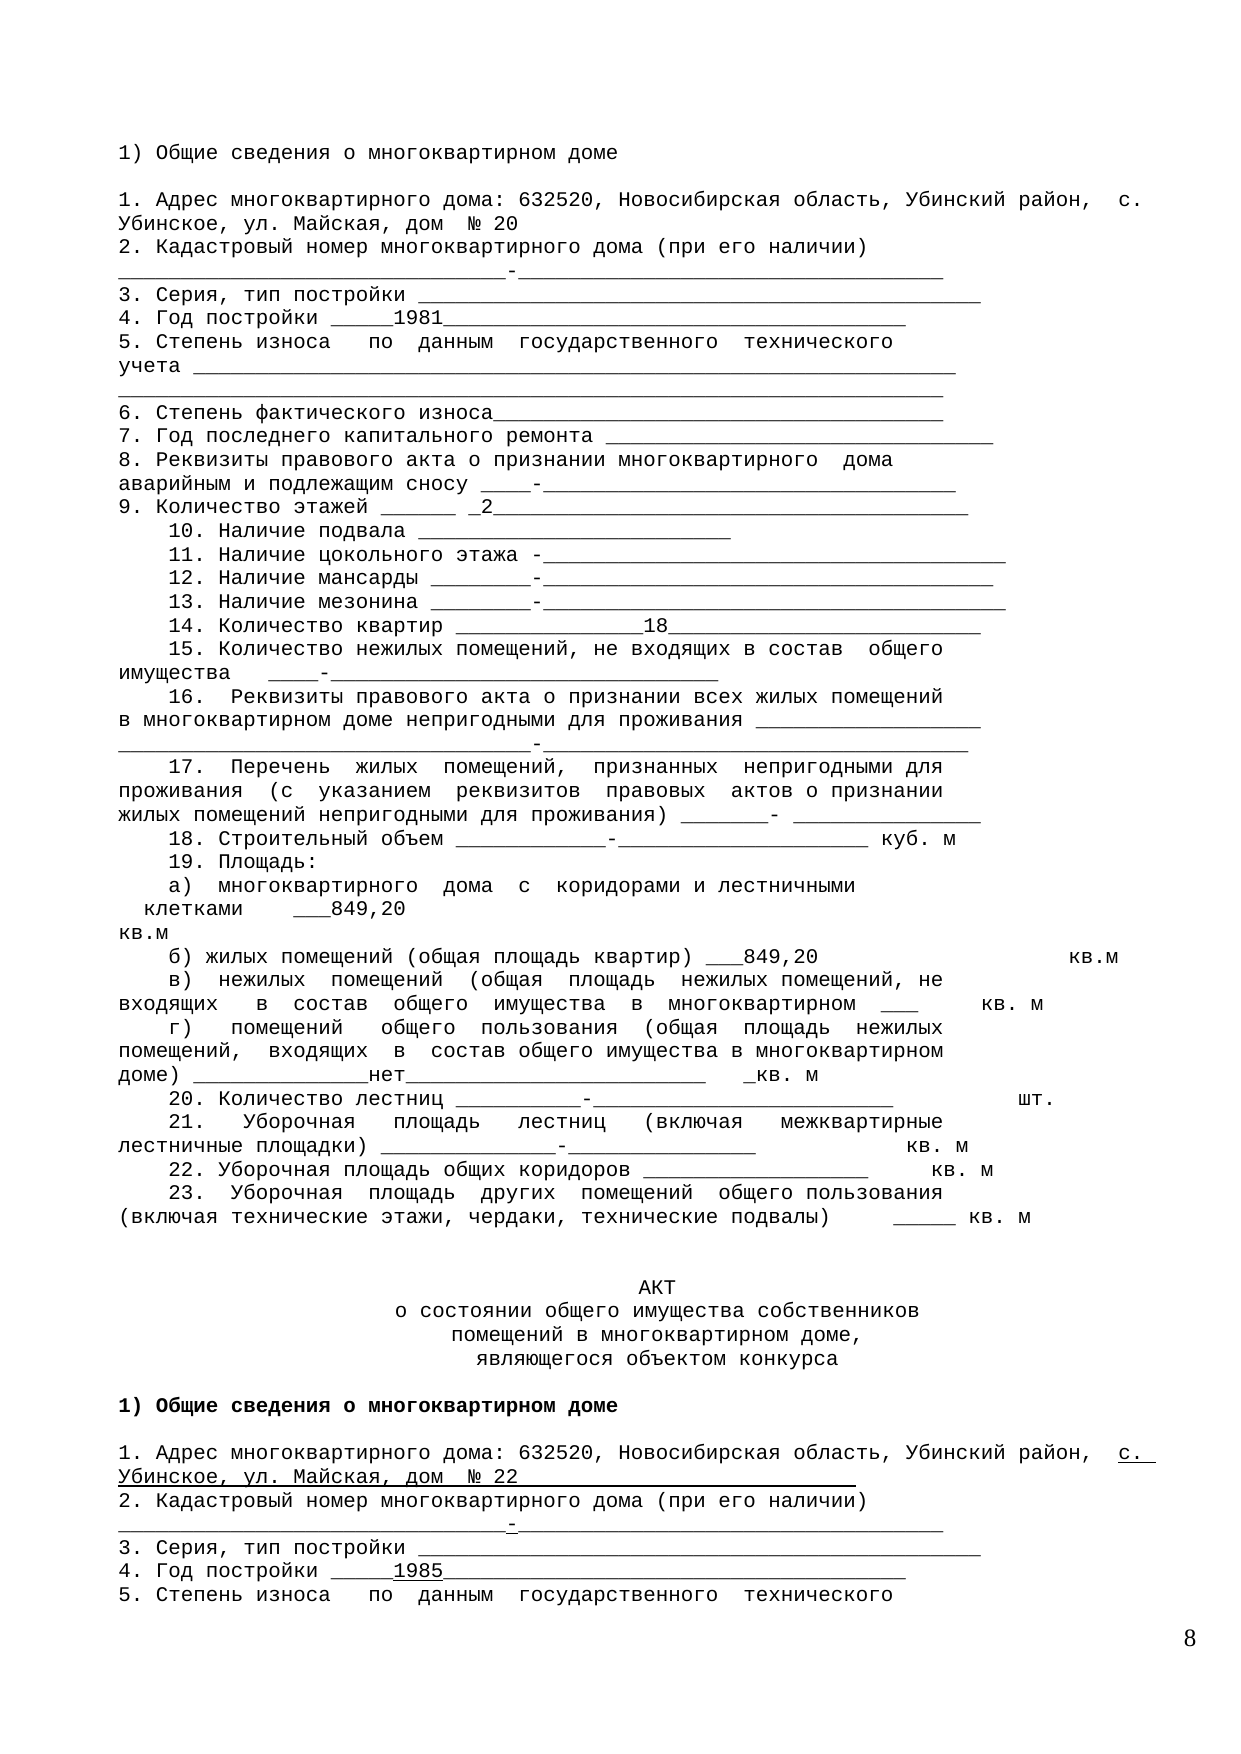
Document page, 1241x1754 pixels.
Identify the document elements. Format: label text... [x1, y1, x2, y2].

text а) многоквартирного дома с коридорами и лестничными [118, 875, 1196, 898]
text __________________________________________________________________ [118, 378, 1196, 402]
text 20. Количество лестниц __________-________________________ шт. [118, 1088, 1196, 1111]
text 23. Уборочная площадь других помещений общего пользования [118, 1182, 1196, 1206]
text 10. Наличие подвала _________________________ [118, 520, 1196, 544]
text 18. Строительный объем ____________-____________________ куб. м [118, 827, 1196, 851]
text 1) Общие сведения о многоквартирном доме [118, 1395, 1196, 1419]
text имущества ____-_______________________________ [118, 662, 1196, 686]
text (включая технические этажи, чердаки, технические подвалы) _____ кв. м [118, 1206, 1196, 1229]
text б) жилых помещений (общая площадь квартир) ___849,20 кв.м [118, 946, 1196, 969]
text доме) ______________нет________________________ _кв. м [118, 1064, 1196, 1088]
text 5. Степень износа по данным государственного технического [118, 331, 1196, 354]
text 8. Реквизиты правового акта о признании многоквартирного дома [118, 449, 1196, 473]
text аварийным и подлежащим сносу ____-_________________________________ [118, 473, 1196, 496]
text 2. Кадастровый номер многоквартирного дома (при его наличии) [118, 1489, 1196, 1513]
text 22. Уборочная площадь общих коридоров __________________ кв. м [118, 1158, 1196, 1182]
text в) нежилых помещений (общая площадь нежилых помещений, не [118, 969, 1196, 993]
text _______________________________-__________________________________ [118, 260, 1196, 284]
text 14. Количество квартир _______________18_________________________ [118, 615, 1196, 638]
text 16. Реквизиты правового акта о признании всех жилых помещений [118, 686, 1196, 709]
text 3. Серия, тип постройки _____________________________________________ [118, 1537, 1196, 1561]
text г) помещений общего пользования (общая площадь нежилых [118, 1017, 1196, 1040]
text 21. Уборочная площадь лестниц (включая межквартирные [118, 1111, 1196, 1135]
text 9. Количество этажей ______ _2______________________________________ [118, 496, 1196, 520]
text о состоянии общего имущества собственников [118, 1300, 1196, 1324]
text проживания (с указанием реквизитов правовых актов о признании [118, 780, 1196, 804]
text 1. Адрес многоквартирного дома: 632520, Новосибирская область, Убинский район, с. Убинское, ул. Майская, дом № 20 [118, 189, 1196, 236]
text учета _____________________________________________________________ [118, 354, 1196, 378]
text лестничные площадки) ______________-_______________ кв. м [118, 1135, 1196, 1158]
text _________________________________-__________________________________ [118, 733, 1196, 757]
text 12. Наличие мансарды ________-____________________________________ [118, 567, 1196, 591]
text 17. Перечень жилых помещений, признанных непригодными для [118, 757, 1196, 780]
text 4. Год постройки _____1981_____________________________________ [118, 307, 1196, 331]
text являющегося объектом конкурса [118, 1348, 1196, 1371]
text АКТ [118, 1277, 1196, 1300]
text 7. Год последнего капитального ремонта _______________________________ [118, 426, 1196, 449]
text 2. Кадастровый номер многоквартирного дома (при его наличии) [118, 236, 1196, 260]
text помещений в многоквартирном доме, [118, 1324, 1196, 1348]
text входящих в состав общего имущества в многоквартирном ___ кв. м [118, 993, 1196, 1017]
text 11. Наличие цокольного этажа -_____________________________________ [118, 544, 1196, 567]
text 1) Общие сведения о многоквартирном доме [118, 142, 1196, 165]
text клетками ___849,20 кв.м [118, 898, 1196, 946]
text 4. Год постройки _____1985_____________________________________ [118, 1561, 1196, 1584]
text в многоквартирном доме непригодными для проживания __________________ [118, 709, 1196, 733]
text 15. Количество нежилых помещений, не входящих в состав общего [118, 638, 1196, 662]
text помещений, входящих в состав общего имущества в многоквартирном [118, 1040, 1196, 1064]
text _______________________________-__________________________________ [118, 1513, 1196, 1537]
text 19. Площадь: [118, 851, 1196, 875]
text 1. Адрес многоквартирного дома: 632520, Новосибирская область, Убинский район, с. Убинское, ул. Майская, дом № 22 [118, 1442, 1196, 1489]
text жилых помещений непригодными для проживания) _______- _______________ [118, 804, 1196, 827]
text 5. Степень износа по данным государственного технического [118, 1584, 1196, 1608]
text 6. Степень фактического износа____________________________________ [118, 402, 1196, 426]
text 13. Наличие мезонина ________-_____________________________________ [118, 591, 1196, 615]
text 3. Серия, тип постройки _____________________________________________ [118, 284, 1196, 307]
